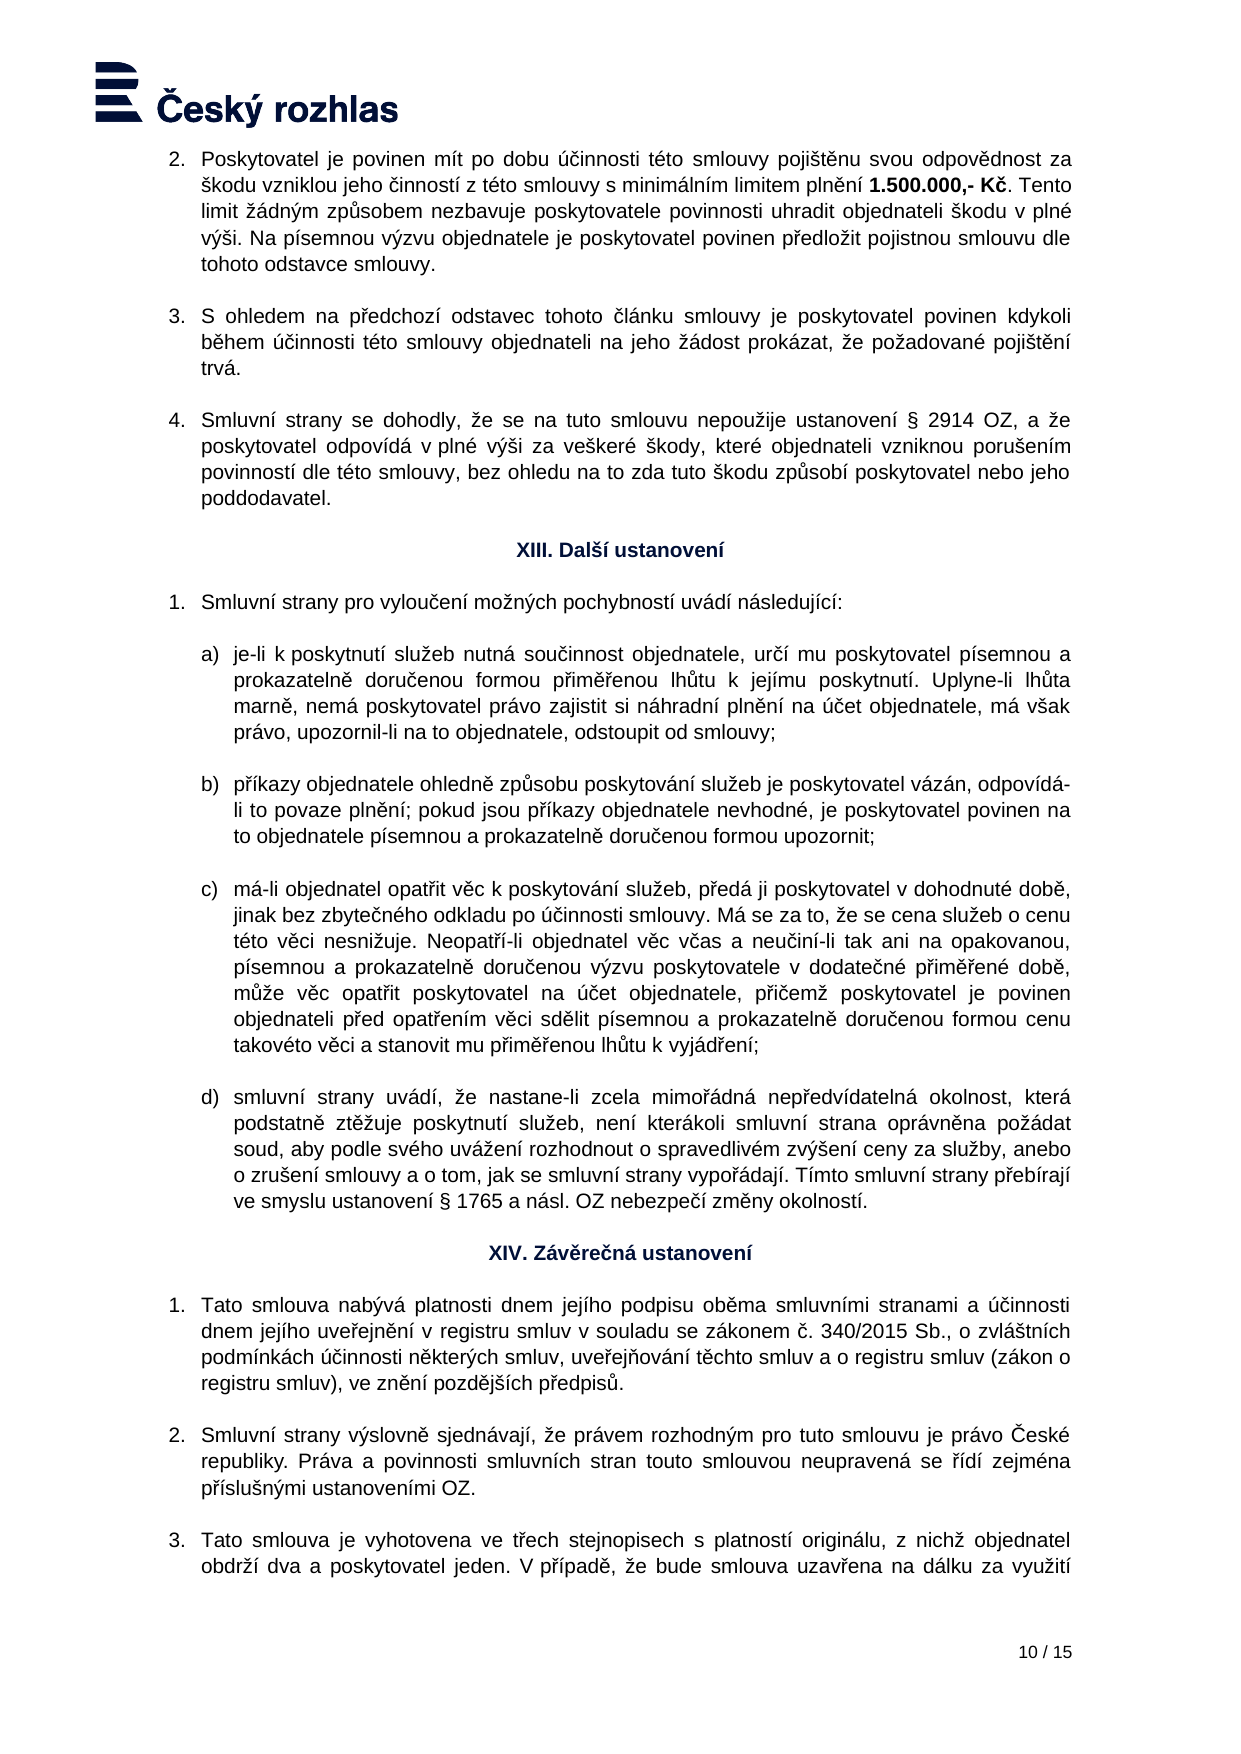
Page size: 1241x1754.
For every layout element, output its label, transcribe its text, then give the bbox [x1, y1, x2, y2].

list Tato smlouva nabývá platnosti dnem jejího podpisu oběma smluvními stranami a účinnosti dnem jejího uveřejnění v registru smluv v souladu se zákonem č. 340/2015 Sb., o zvláštních podmínkách účinnosti některých smluv, uveřejňování těchto smluv a o registru smluv (zákon o registru smluv), ve znění pozdějších předpisů. [168, 1292, 1072, 1396]
subtitle Závěrečná ustanovení [168, 1240, 1072, 1266]
list smluvní strany uvádí, že nastane-li zcela mimořádná nepředvídatelná okolnost, která podstatně ztěžuje poskytnutí služeb, není kterákoli smluvní strana oprávněna požádat soud, aby podle svého uvážení rozhodnout o spravedlivém zvýšení ceny za služby, anebo o zrušení smlouvy a o tom, jak se smluvní strany vypořádají. Tímto smluvní strany přebírají ve smyslu ustanovení § 1765 a násl. OZ nebezpečí změny okolností. [201, 1083, 1072, 1214]
list příkazy objednatele ohledně způsobu poskytování služeb je poskytovatel vázán, odpovídá-li to povaze plnění; pokud jsou příkazy objednatele nevhodné, je poskytovatel povinen na to objednatele písemnou a prokazatelně doručenou formou upozornit; [201, 771, 1072, 849]
list Smluvní strany pro vyloučení možných pochybností uvádí následující: [168, 589, 1072, 615]
picture [95, 62, 398, 128]
list je-li k poskytnutí služeb nutná součinnost objednatele, určí mu poskytovatel písemnou a prokazatelně doručenou formou přiměřenou lhůtu k jejímu poskytnutí. Uplyne-li lhůta marně, nemá poskytovatel právo zajistit si náhradní plnění na účet objednatele, má však právo, upozornil-li na to objednatele, odstoupit od smlouvy; [201, 641, 1072, 745]
list Poskytovatel je povinen mít po dobu účinnosti této smlouvy pojištěnu svou odpovědnost za škodu vzniklou jeho činností z této smlouvy s minimálním limitem plnění 1.500.000,- Kč. Tento limit žádným způsobem nezbavuje poskytovatele povinnosti uhradit objednateli škodu v plné výši. Na písemnou výzvu objednatele je poskytovatel povinen předložit pojistnou smlouvu dle tohoto odstavce smlouvy. [168, 146, 1072, 276]
subtitle Další ustanovení [168, 537, 1072, 563]
list má-li objednatel opatřit věc k poskytování služeb, předá ji poskytovatel v dohodnuté době, jinak bez zbytečného odkladu po účinnosti smlouvy. Má se za to, že se cena služeb o cenu této věci nesnižuje. Neopatří-li objednatel věc včas a neučiní-li tak ani na opakovanou, písemnou a prokazatelně doručenou výzvu poskytovatele v dodatečné přiměřené době, může věc opatřit poskytovatel na účet objednatele, přičemž poskytovatel je povinen objednateli před opatřením věci sdělit písemnou a prokazatelně doručenou formou cenu takovéto věci a stanovit mu přiměřenou lhůtu k vyjádření; [201, 875, 1072, 1057]
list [168, 1526, 1072, 1578]
list Smluvní strany výslovně sjednávají, že právem rozhodným pro tuto smlouvu je právo České republiky. Práva a povinnosti smluvních stran touto smlouvou neupravená se řídí zejména příslušnými ustanoveními OZ. [168, 1422, 1072, 1500]
list Smluvní strany se dohodly, že se na tuto smlouvu nepoužije ustanovení § 2914 OZ, a že poskytovatel odpovídá v plné výši za veškeré škody, které objednateli vzniknou porušením povinností dle této smlouvy, bez ohledu na to zda tuto škodu způsobí poskytovatel nebo jeho poddodavatel. [168, 406, 1072, 511]
list S ohledem na předchozí odstavec tohoto článku smlouvy je poskytovatel povinen kdykoli během účinnosti této smlouvy objednateli na jeho žádost prokázat, že požadované pojištění trvá. [168, 302, 1072, 380]
